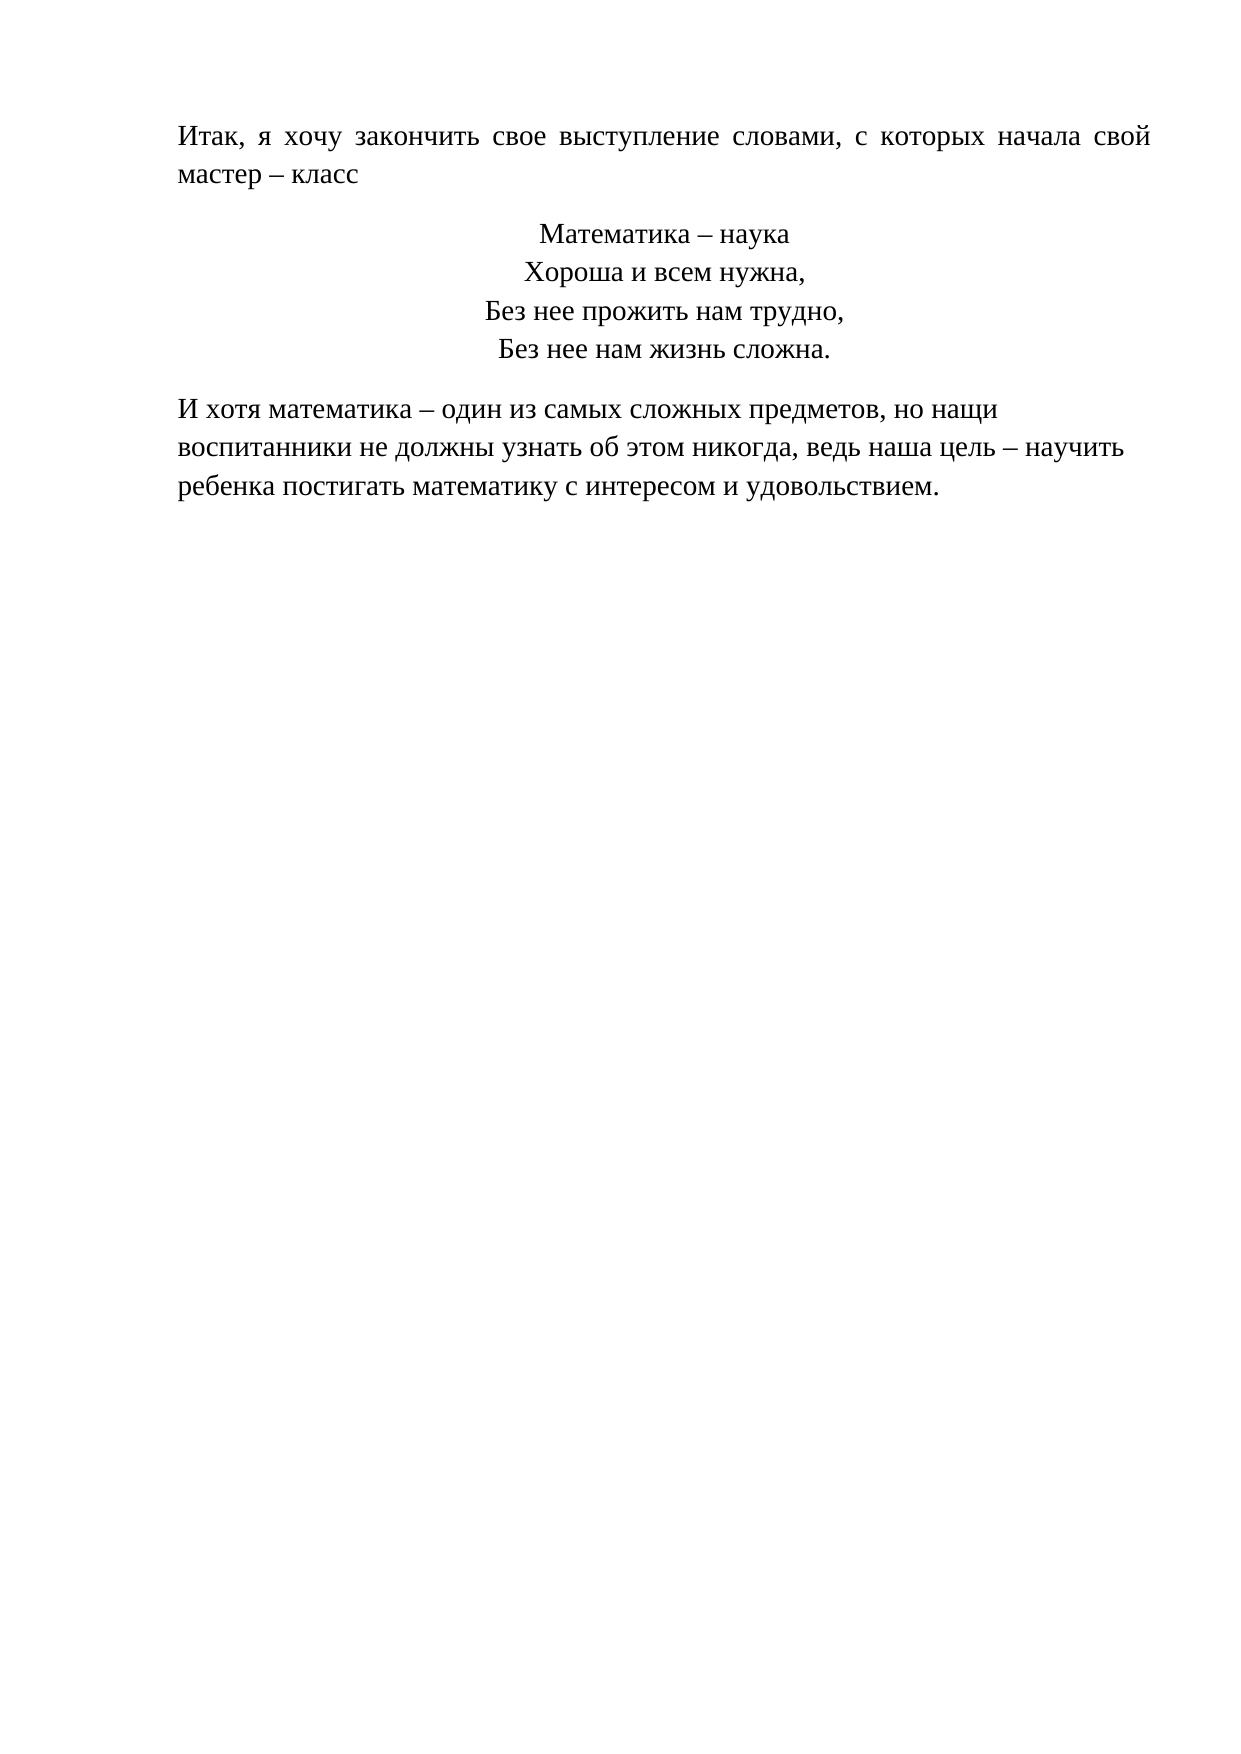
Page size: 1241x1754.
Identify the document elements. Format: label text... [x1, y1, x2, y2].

text Математика – наука Хороша и всем нужна, Без нее прожить нам трудно, Без нее нам жизнь сложна. [177, 216, 1152, 365]
text И хотя математика – один из самых сложных предметов, но нащи воспитанники не должны узнать об этом никогда, ведь наша цель – научить ребенка постигать математику с интересом и удовольствием. [177, 391, 1152, 502]
text Итак, я хочу закончить свое выступление словами, с которых начала свой мастер – класс [177, 118, 1152, 190]
